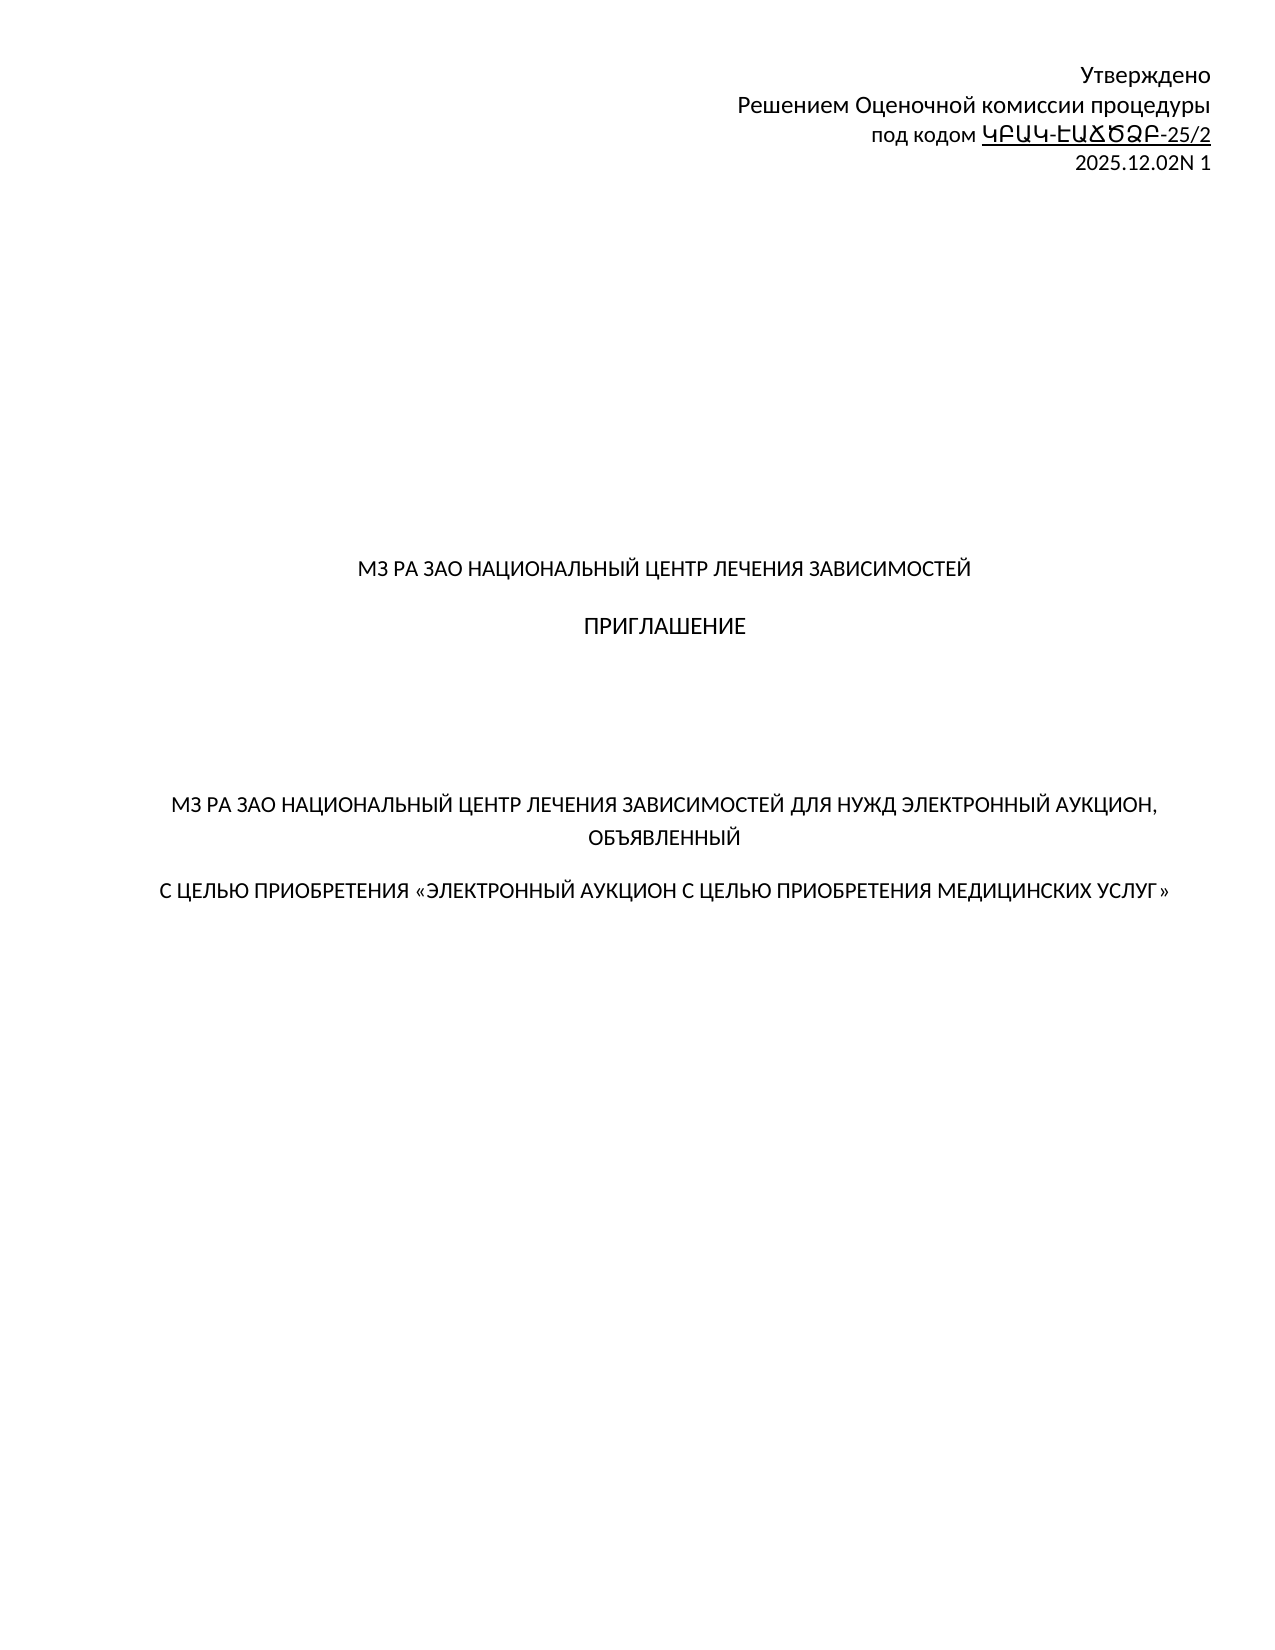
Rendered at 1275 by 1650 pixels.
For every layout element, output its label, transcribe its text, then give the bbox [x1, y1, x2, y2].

text ПРИГЛАШЕНИЕ [118, 610, 1212, 641]
text под кодом ԿԲԱԿ-ԷԱՃԾՁԲ-25/2 2025.12.02 N 1 [118, 120, 1211, 176]
text Утверждено [118, 59, 1211, 89]
text МЗ РА ЗАО НАЦИОНАЛЬНЫЙ ЦЕНТР ЛЕЧЕНИЯ ЗАВИСИМОСТЕЙ ДЛЯ НУЖД ЭЛЕКТРОННЫЙ АУКЦИОН, ОБЪЯВЛЕННЫЙ [118, 791, 1211, 851]
text МЗ РА ЗАО НАЦИОНАЛЬНЫЙ ЦЕНТР ЛЕЧЕНИЯ ЗАВИСИМОСТЕЙ [118, 554, 1211, 582]
text С ЦЕЛЬЮ ПРИОБРЕТЕНИЯ «ЭЛЕКТРОННЫЙ АУКЦИОН С ЦЕЛЬЮ ПРИОБРЕТЕНИЯ МЕДИЦИНСКИХ УСЛУГ» [118, 876, 1211, 904]
text Решением Оценочной комиссии процедуры [118, 89, 1211, 120]
